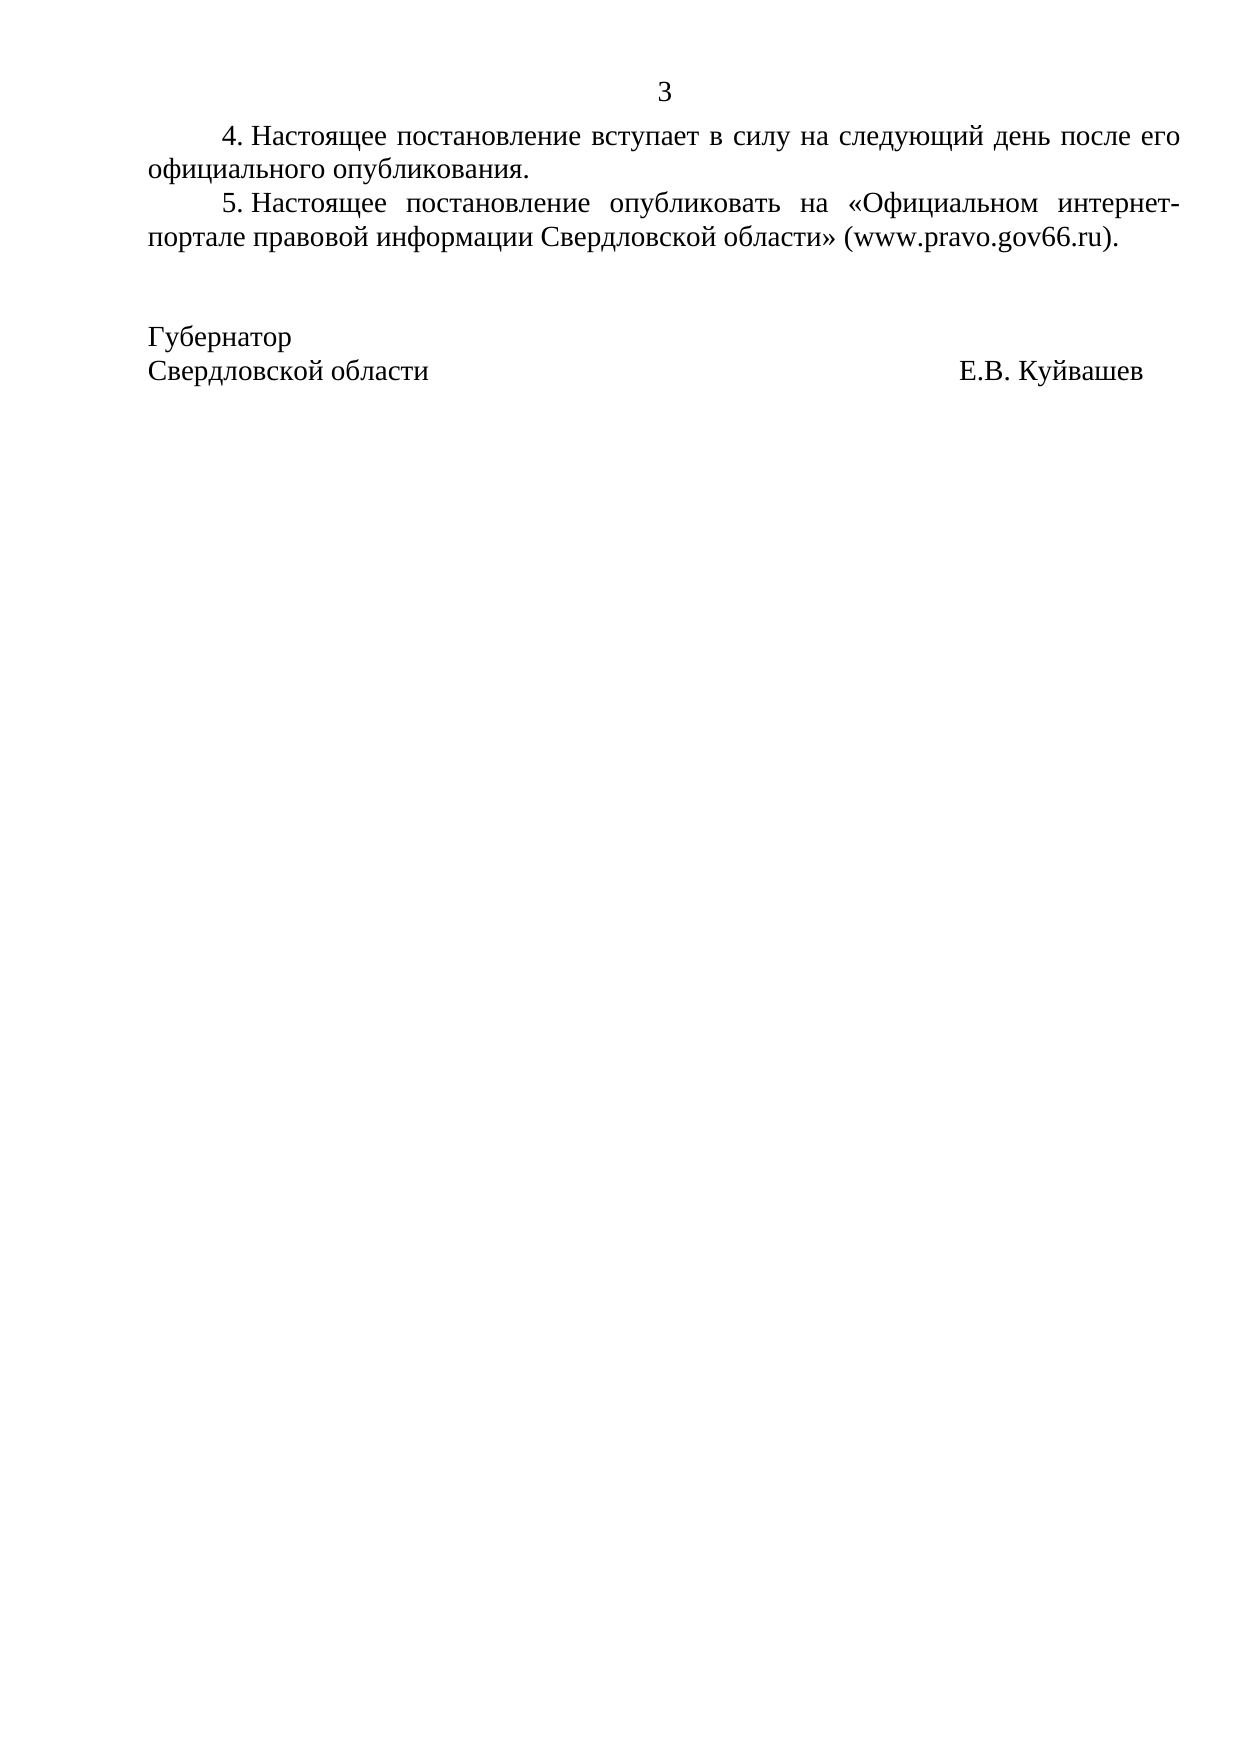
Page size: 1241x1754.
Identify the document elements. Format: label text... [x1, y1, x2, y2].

text Свердловской области Е.В. Куйвашев [148, 353, 1181, 386]
text 5. Настоящее постановление опубликовать на «Официальном интернет-портале правовой информации Свердловской области» (www.pravo.gov66.ru). [148, 185, 1181, 252]
text 4. Настоящее постановление вступает в силу на следующий день после его официального опубликования. [148, 118, 1181, 185]
text Губернатор [148, 319, 1181, 353]
